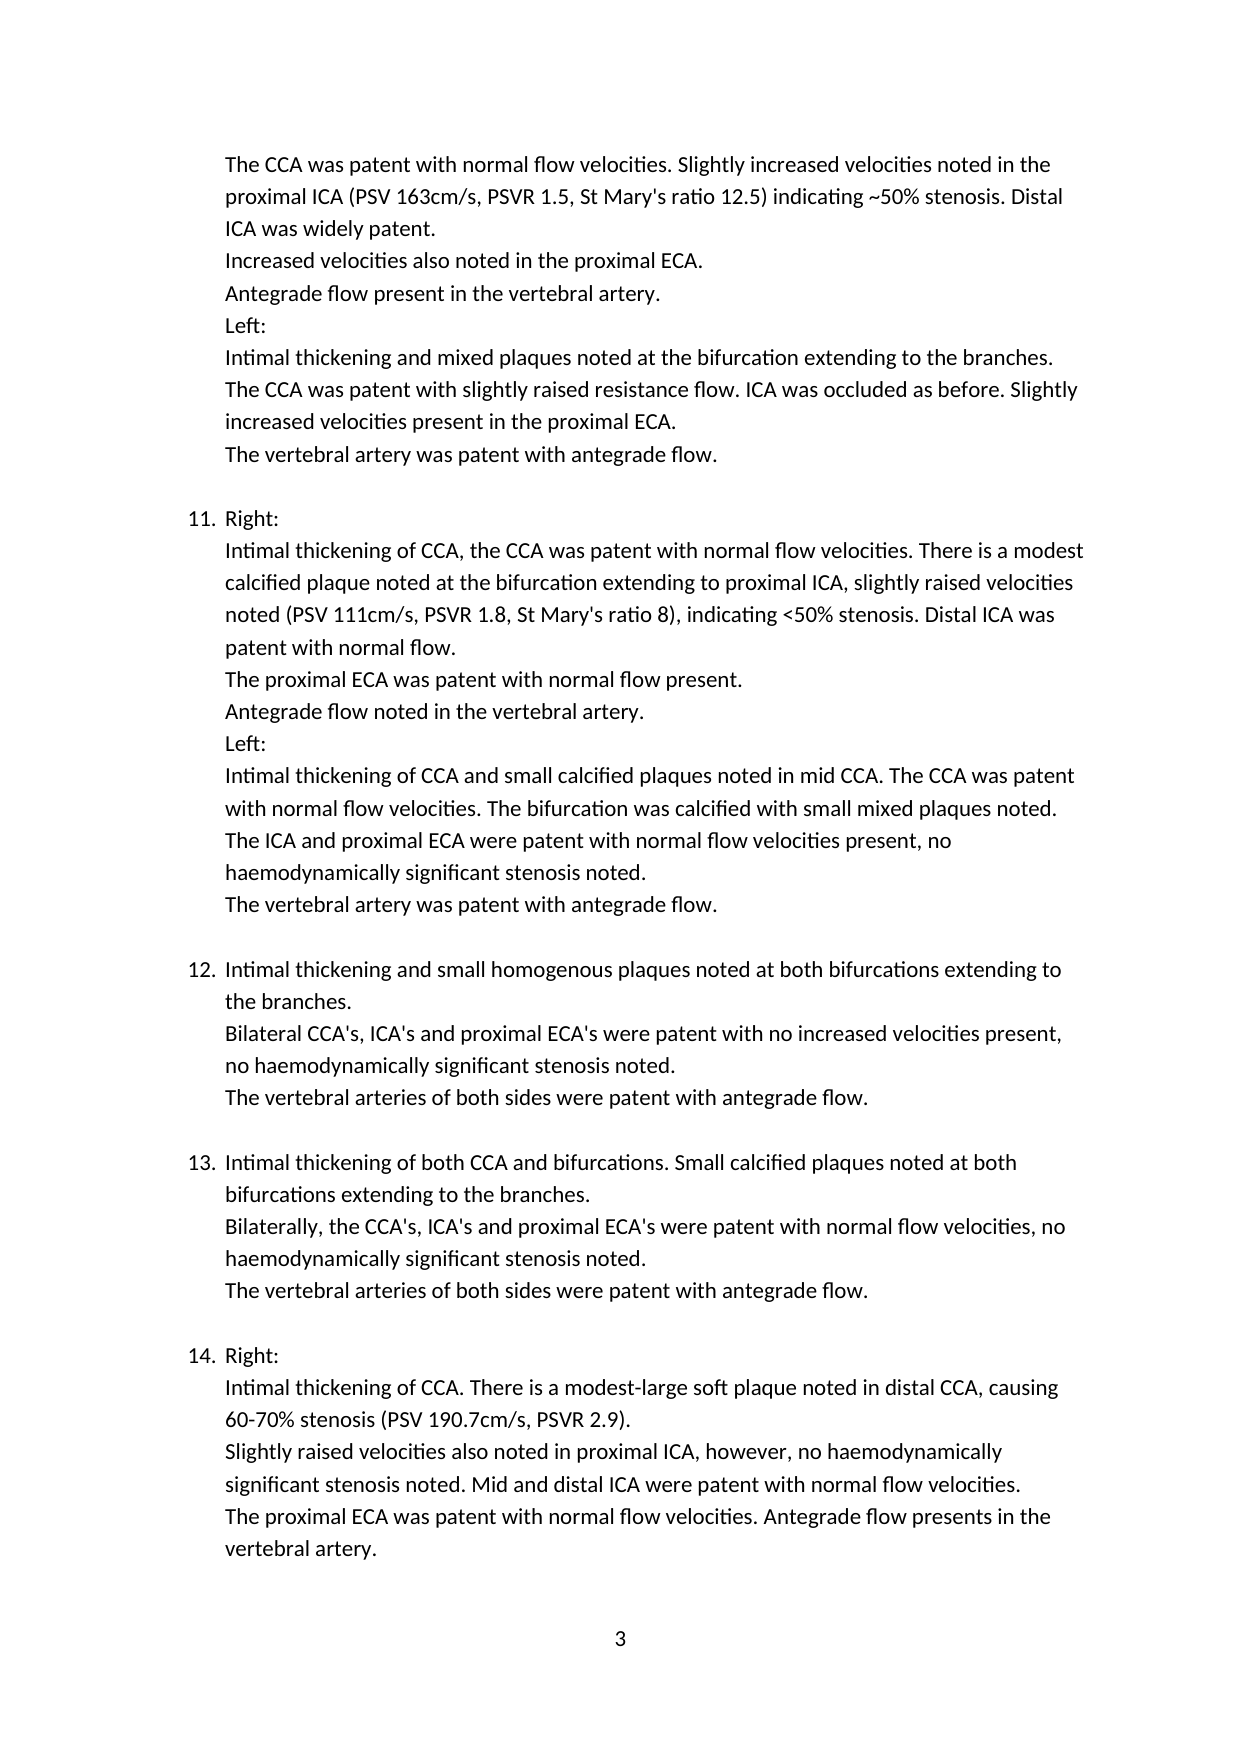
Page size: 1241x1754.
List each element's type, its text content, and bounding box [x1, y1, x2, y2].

list The proximal ECA was patent with normal flow velocities. Antegrade flow presents in the vertebral artery. [225, 1502, 1090, 1562]
list The proximal ECA was patent with normal flow present. [225, 665, 1090, 693]
list The vertebral arteries of both sides were patent with antegrade flow. [225, 1277, 1090, 1304]
list Left: [225, 311, 1090, 339]
list Increased velocities also noted in the proximal ECA. [225, 247, 1090, 274]
list Intimal thickening of CCA, the CCA was patent with normal flow velocities. There is a modest calcified plaque noted at the bifurcation extending to proximal ICA, slightly raised velocities noted (PSV 111cm/s, PSVR 1.8, St Mary's ratio 8), indicating <50% stenosis. Distal ICA was patent with normal flow. [225, 536, 1090, 661]
list Intimal thickening of both CCA and bifurcations. Small calcified plaques noted at both bifurcations extending to the branches. [187, 1148, 1090, 1208]
list Bilateral CCA's, ICA's and proximal ECA's were patent with no increased velocities present, no haemodynamically significant stenosis noted. [225, 1019, 1090, 1079]
list Bilaterally, the CCA's, ICA's and proximal ECA's were patent with normal flow velocities, no haemodynamically significant stenosis noted. [225, 1212, 1090, 1272]
list The vertebral artery was patent with antegrade flow. [225, 890, 1090, 918]
list Intimal thickening of CCA and small calcified plaques noted in mid CCA. The CCA was patent with normal flow velocities. The bifurcation was calcified with small mixed plaques noted. The ICA and proximal ECA were patent with normal flow velocities present, no haemodynamically significant stenosis noted. [225, 762, 1090, 886]
list The vertebral arteries of both sides were patent with antegrade flow. [225, 1083, 1090, 1111]
list The CCA was patent with normal flow velocities. Slightly increased velocities noted in the proximal ICA (PSV 163cm/s, PSVR 1.5, St Mary's ratio 12.5) indicating ~50% stenosis. Distal ICA was widely patent. [225, 150, 1090, 242]
list Antegrade flow noted in the vertebral artery. [225, 697, 1090, 725]
list The vertebral artery was patent with antegrade flow. [225, 440, 1090, 468]
list Slightly raised velocities also noted in proximal ICA, however, no haemodynamically significant stenosis noted. Mid and distal ICA were patent with normal flow velocities. [225, 1437, 1090, 1498]
list Right: [187, 1341, 1090, 1369]
list Intimal thickening of CCA. There is a modest-large soft plaque noted in distal CCA, causing 60-70% stenosis (PSV 190.7cm/s, PSVR 2.9). [225, 1373, 1090, 1433]
list Right: [187, 504, 1090, 532]
list Antegrade flow present in the vertebral artery. [225, 279, 1090, 307]
list Intimal thickening and mixed plaques noted at the bifurcation extending to the branches. The CCA was patent with slightly raised resistance flow. ICA was occluded as before. Slightly increased velocities present in the proximal ECA. [225, 343, 1090, 436]
list Left: [225, 729, 1090, 757]
list Intimal thickening and small homogenous plaques noted at both bifurcations extending to the branches. [187, 955, 1090, 1015]
